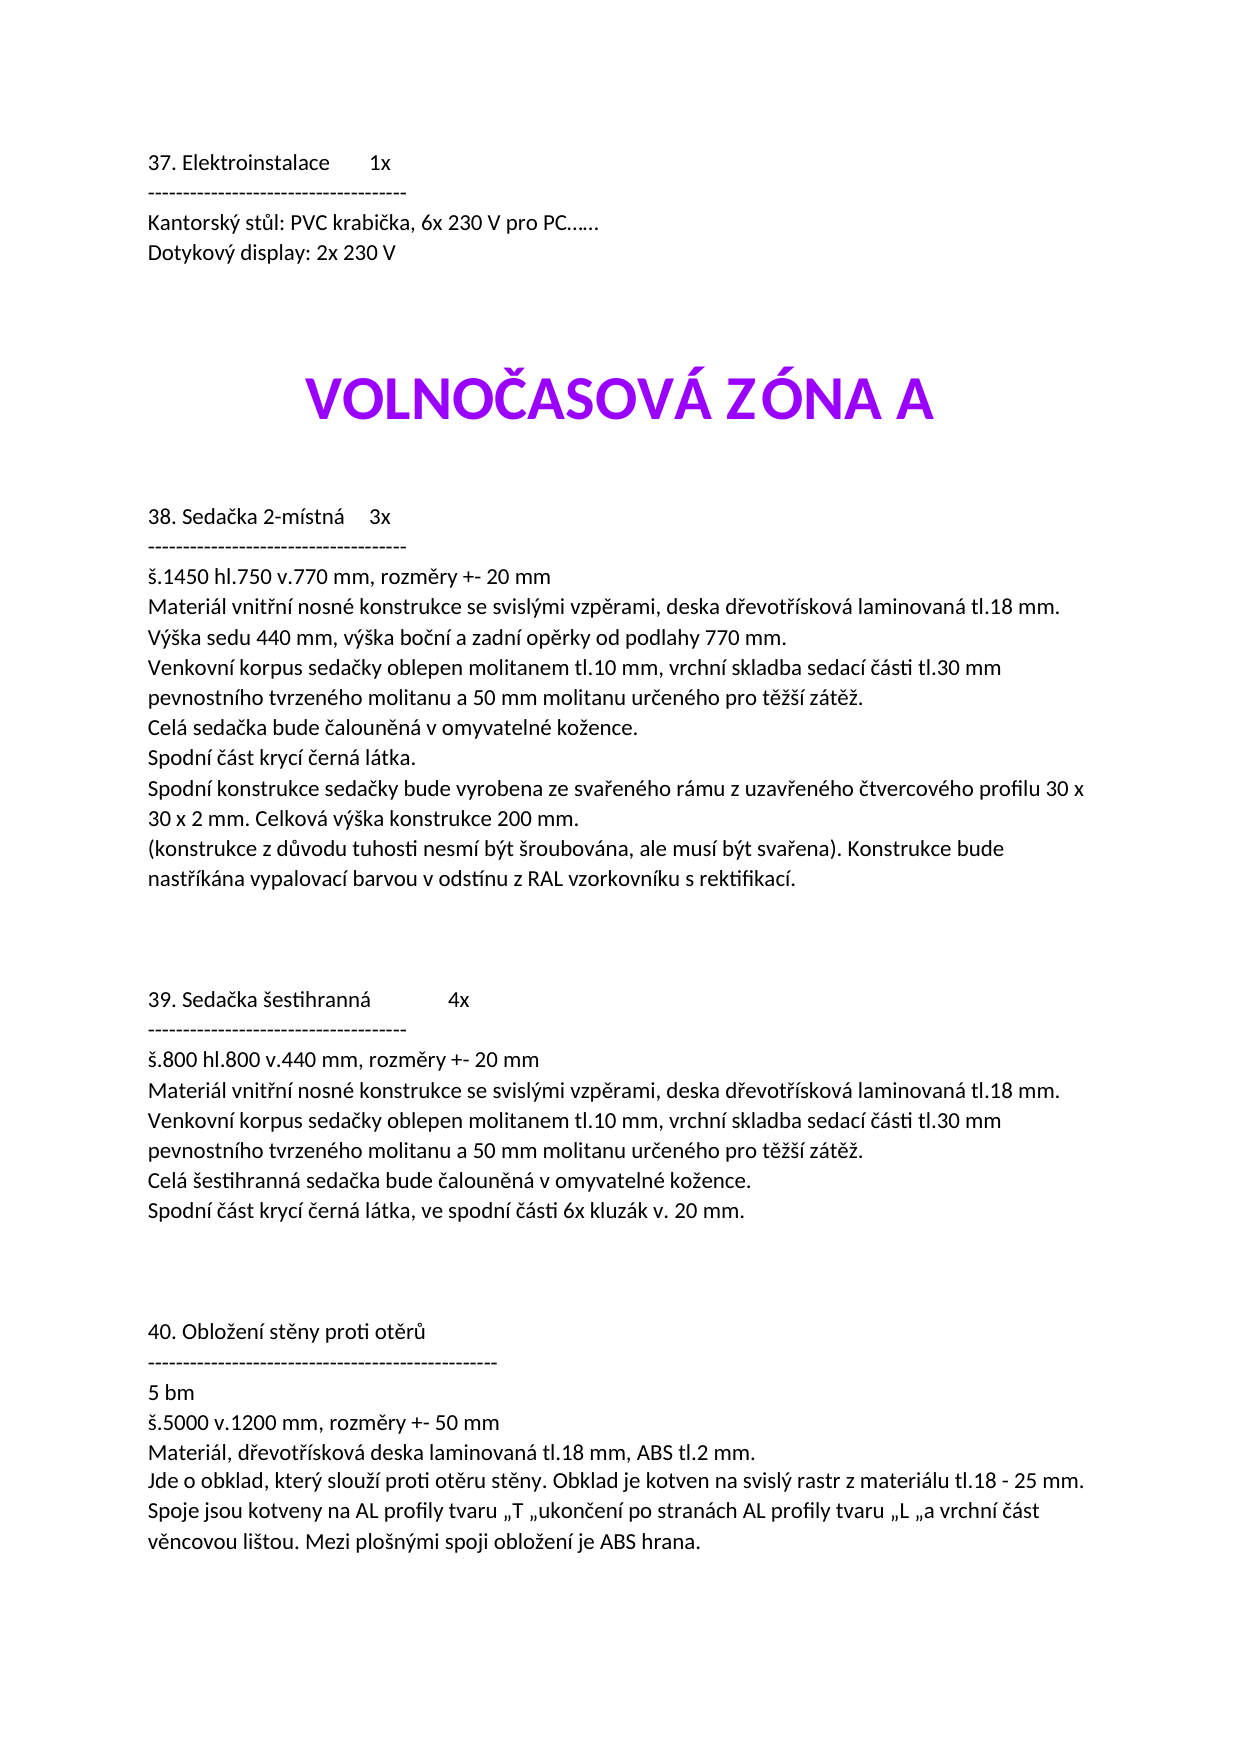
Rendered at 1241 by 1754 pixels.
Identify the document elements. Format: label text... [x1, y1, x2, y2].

text Materiál vnitřní nosné konstrukce se svislými vzpěrami, deska dřevotřísková laminovaná tl.18 mm. [148, 592, 1093, 621]
text Spodní konstrukce sedačky bude vyrobena ze svařeného rámu z uzavřeného čtvercového profilu 30 x 30 x 2 mm. Celková výška konstrukce 200 mm. [148, 774, 1093, 832]
text VOLNOČASOVÁ Z ÓNA A [148, 359, 1093, 435]
text Celá sedačka bude čalouněná v omyvatelné kožence. [148, 713, 1093, 741]
text 5 bm š.5000 v.1200 mm, rozměry +- 50 mm [148, 1378, 1093, 1436]
text Venkovní korpus sedačky oblepen molitanem tl.10 mm, vrchní skladba sedací části tl.30 mm pevnostního tvrzeného molitanu a 50 mm molitanu určeného pro těžší zátěž. [148, 1106, 1093, 1164]
text Celá šestihranná sedačka bude čalouněná v omyvatelné kožence. [148, 1166, 1093, 1194]
text -------------------------------------------------- [148, 1348, 1093, 1376]
text 39. Sedačka šestihranná 4x ------------------------------------- š.800 hl.800 v.440 mm, rozměry +- 20 mm [148, 985, 1093, 1074]
text Spodní část krycí černá látka, ve spodní části 6x kluzák v. 20 mm. [148, 1197, 1093, 1225]
text 37. Elektroinstalace 1x ------------------------------------- Kantorský stůl: PVC krabička, 6x 230 V pro PC…… [148, 148, 1093, 236]
text Venkovní korpus sedačky oblepen molitanem tl.10 mm, vrchní skladba sedací části tl.30 mm pevnostního tvrzeného molitanu a 50 mm molitanu určeného pro těžší zátěž. [148, 653, 1093, 711]
text Výška sedu 440 mm, výška boční a zadní opěrky od podlahy 770 mm. [148, 623, 1093, 651]
text 38. Sedačka 2-místná 3x ------------------------------------- š.1450 hl.750 v.770 mm, rozměry +- 20 mm [148, 502, 1093, 590]
text 40. Obložení stěny proti otěrů [148, 1317, 1093, 1346]
text Materiál vnitřní nosné konstrukce se svislými vzpěrami, deska dřevotřísková laminovaná tl.18 mm. [148, 1076, 1093, 1104]
text Materiál, dřevotřísková deska laminovaná tl.18 mm, ABS tl.2 mm. [148, 1438, 1093, 1466]
text nastříkána vypalovací barvou v odstínu z RAL vzorkovníku s rektifikací. [148, 864, 1093, 892]
text (konstrukce z důvodu tuhosti nesmí být šroubována, ale musí být svařena). Konstrukce bude [148, 834, 1093, 862]
text Spodní část krycí černá látka. [148, 743, 1093, 772]
text Dotykový display: 2x 230 V [148, 238, 1093, 266]
